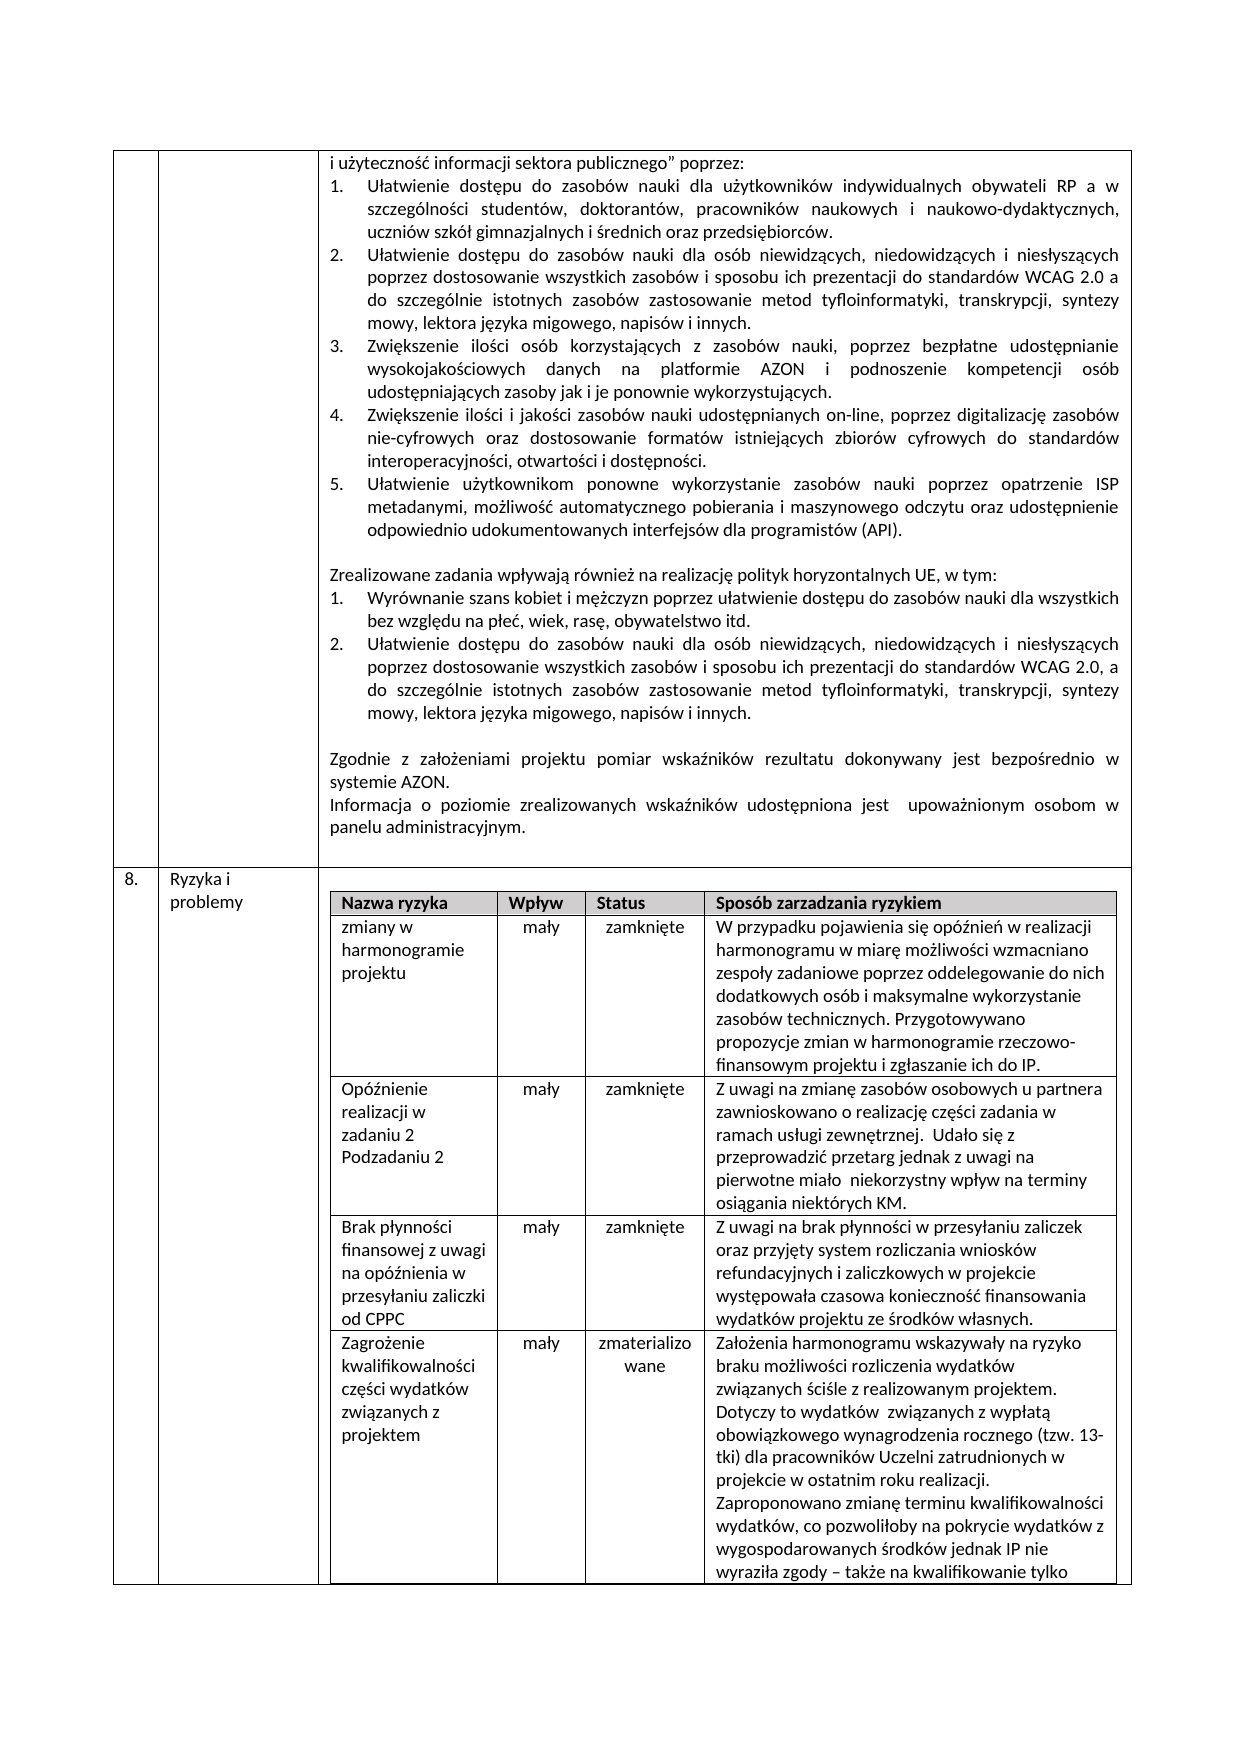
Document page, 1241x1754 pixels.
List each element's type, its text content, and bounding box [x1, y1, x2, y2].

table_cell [319, 151, 1131, 867]
table_cell Ryzyka i problemy [159, 868, 318, 1584]
table_cell [114, 868, 158, 1584]
table_cell [114, 151, 158, 867]
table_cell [159, 151, 318, 867]
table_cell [319, 868, 1131, 1584]
